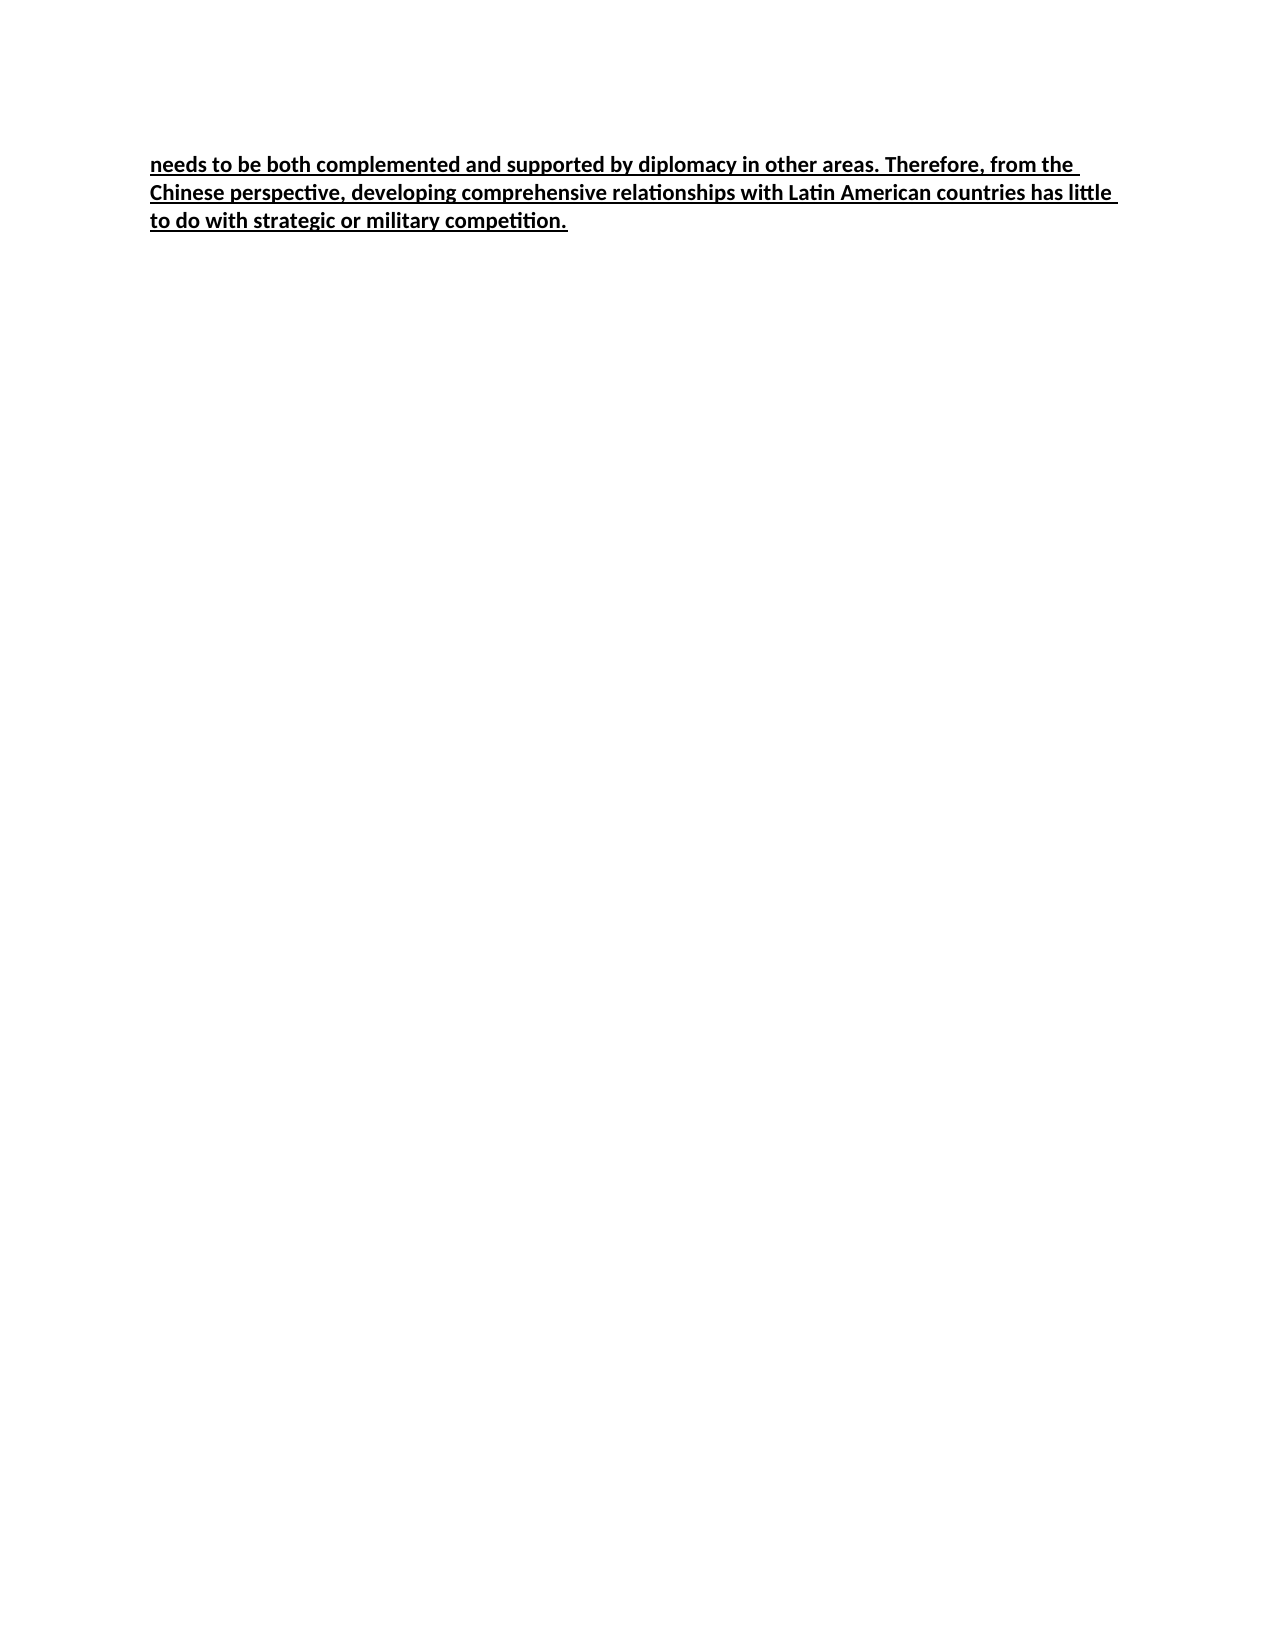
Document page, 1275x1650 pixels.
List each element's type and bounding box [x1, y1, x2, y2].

text [150, 150, 1125, 234]
